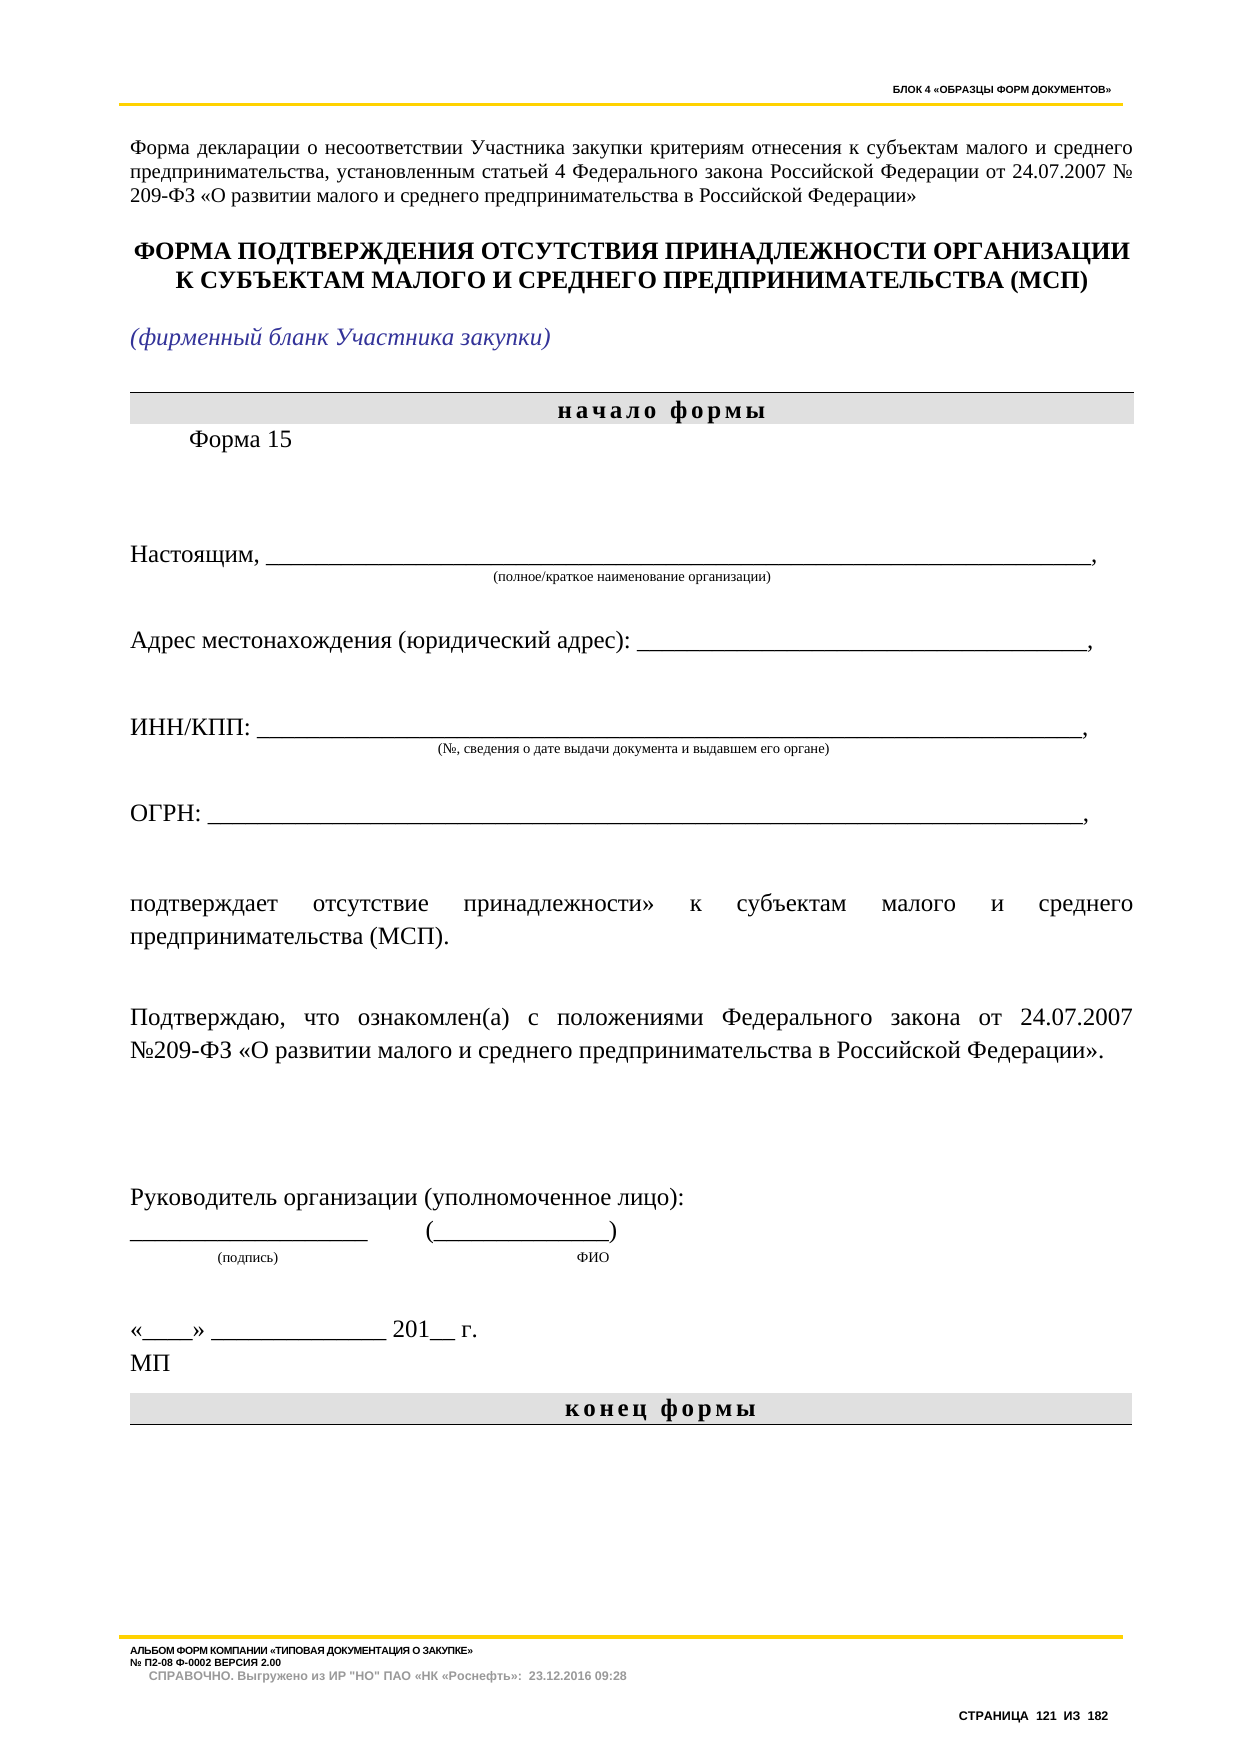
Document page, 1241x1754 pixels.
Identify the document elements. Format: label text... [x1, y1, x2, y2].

text Форма подтверждения отсутствия принадлежности организации к субъектам малого и среднего предпринимательства (МСП) [130, 236, 1134, 293]
text конец формы [130, 1393, 1132, 1424]
text подтверждает отсутствие принадлежности» к субъектам малого и среднего предпринимательства (МСП). [130, 888, 1134, 950]
text ___________________ (______________) [130, 1216, 1134, 1244]
text Настоящим, __________________________________________________________________, [130, 539, 1134, 568]
text Подтверждаю, что ознакомлен(а) с положениями Федерального закона от 24.07.2007 №209-ФЗ «О развитии малого и среднего предпринимательства в Российской Федерации». [130, 1002, 1134, 1064]
text Форма декларации о несоответствии Участника закупки критериям отнесения к субъектам малого и среднего предпринимательства, установленным статьей 4 Федерального закона Российской Федерации от 24.07.2007 № 209-ФЗ «О развитии малого и среднего предпринимательства в Российской Федерации» [130, 135, 1134, 207]
text (полное/краткое наименование организации) [130, 568, 1134, 597]
text (подпись) ФИО [130, 1248, 1134, 1277]
text ОГРН: ______________________________________________________________________, [130, 798, 1134, 827]
text (№, сведения о дате выдачи документа и выдавшем его органе) [130, 740, 1134, 769]
text ИНН/КПП: __________________________________________________________________, [130, 712, 1134, 740]
text начало формы [130, 393, 1134, 424]
text (фирменный бланк Участника закупки) [130, 322, 1134, 351]
text Адрес местонахождения (юридический адрес): ____________________________________, [130, 625, 1134, 654]
text МП [130, 1348, 1134, 1376]
text «____» ______________ 201__ г. [130, 1314, 1134, 1343]
text Руководитель организации (уполномоченное лицо): [130, 1182, 1134, 1211]
text Форма 15 [130, 424, 1134, 453]
